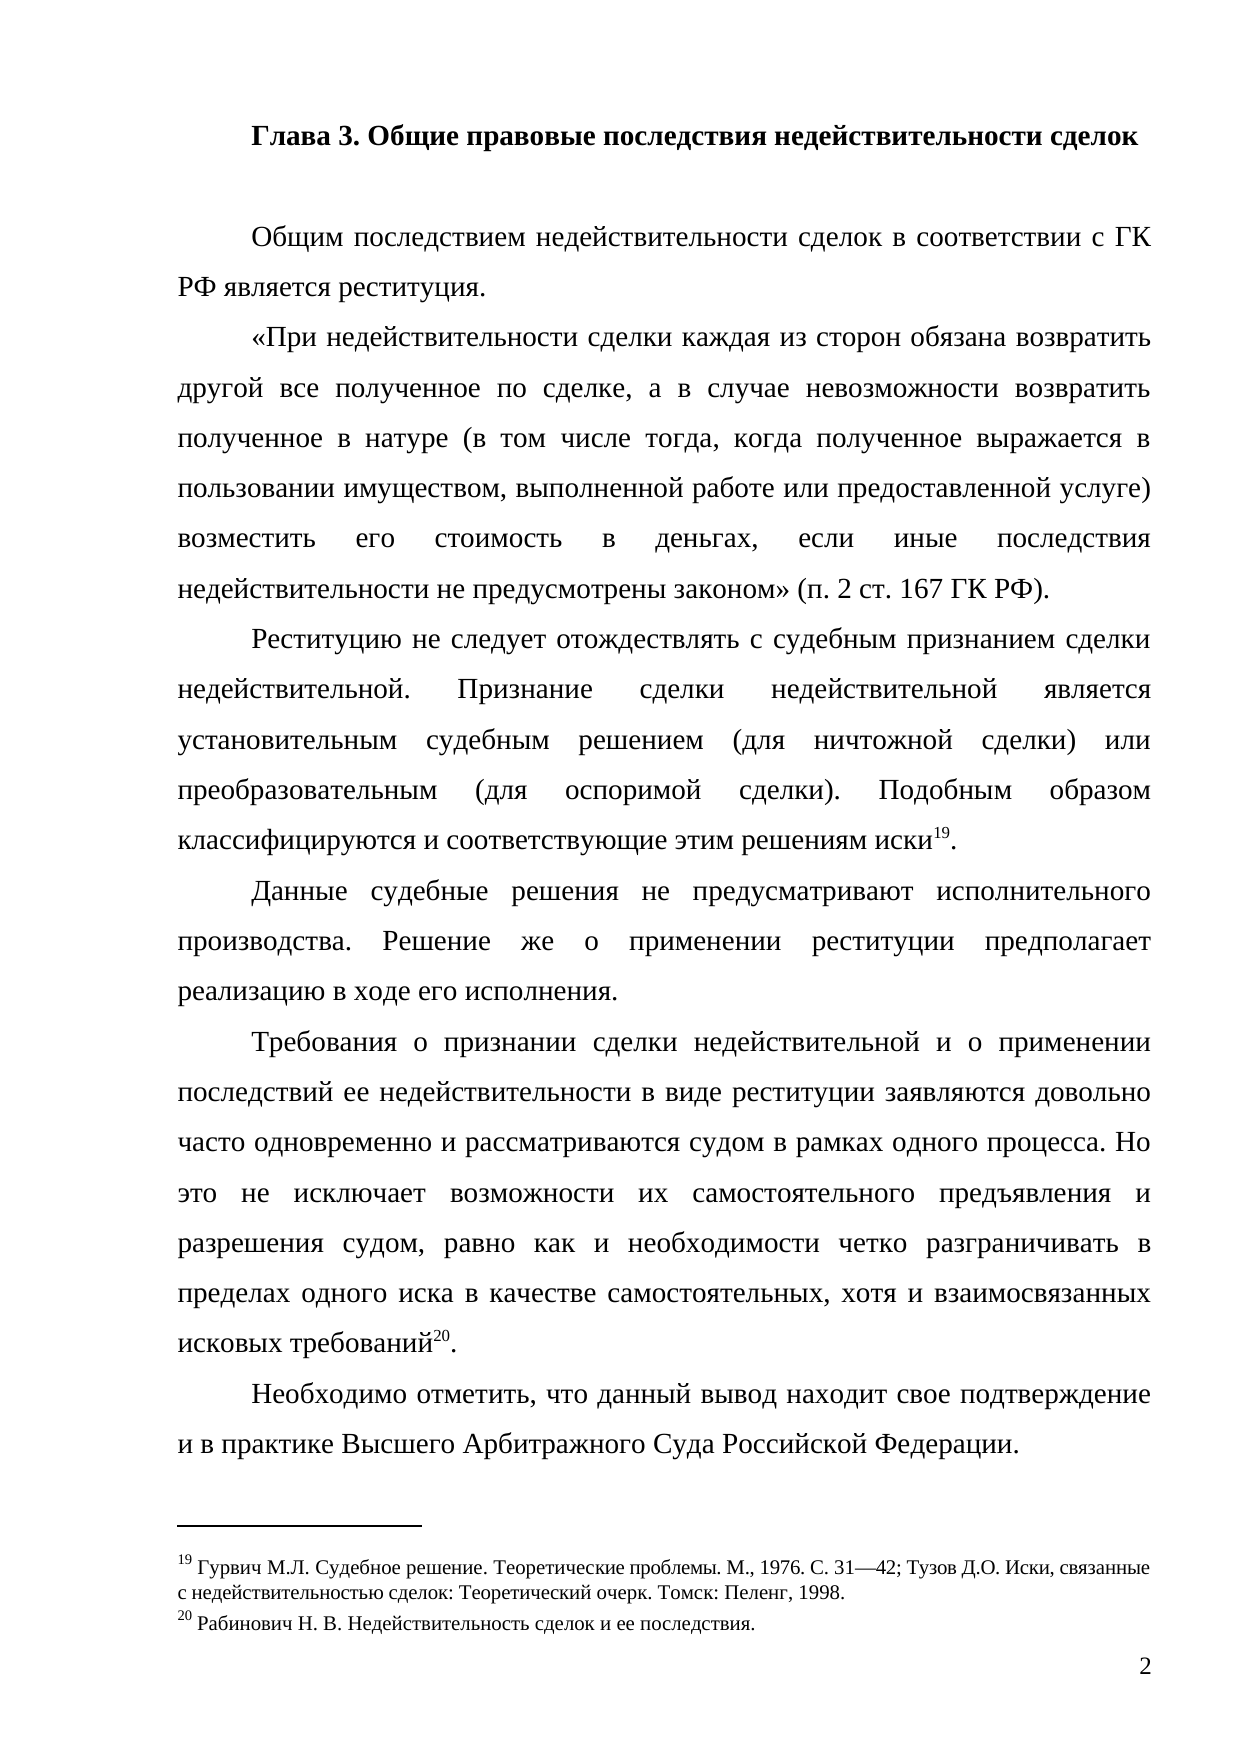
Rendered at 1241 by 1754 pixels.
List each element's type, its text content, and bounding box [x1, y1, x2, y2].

text Реституцию не следует отождествлять с судебным признанием сделки недействительной. Признание сделки недействительной является установительным судебным решением (для ничтожной сделки) или преобразовательным (для оспоримой сделки). Подобным образом классифицируются и соответствующие этим решениям иски. [177, 621, 1152, 856]
text Глава 3. Общие правовые последствия недействительности сделок [177, 118, 1152, 152]
text «При недействительности сделки каждая из сторон обязана возвратить другой все полученное по сделке, а в случае невозможности возвратить полученное в натуре (в том числе тогда, когда полученное выражается в пользовании имуществом, выполненной работе или предоставленной услуге) возместить его стоимость в деньгах, если иные последствия недействительности не предусмотрены законом» (п. 2 ст. 167 ГК РФ). [177, 319, 1152, 604]
text Данные судебные решения не предусматривают исполнительного производства. Решение же о применении реституции предполагает реализацию в ходе его исполнения. [177, 873, 1152, 1007]
text Необходимо отметить, что данный вывод находит свое подтверждение и в практике Высшего Арбитражного Суда Российской Федерации. [177, 1376, 1152, 1460]
text Общим последствием недействительности сделок в соответствии с ГК РФ является реституция. [177, 219, 1152, 303]
text Требования о признании сделки недействительной и о применении последствий ее недействительности в виде реституции заявляются довольно часто одновременно и рассматриваются судом в рамках одного процесса. Но это не исключает возможности их самостоятельного предъявления и разрешения судом, равно как и необходимости четко разграничивать в пределах одного иска в качестве самостоятельных, хотя и взаимосвязанных исковых требований. [177, 1024, 1152, 1359]
